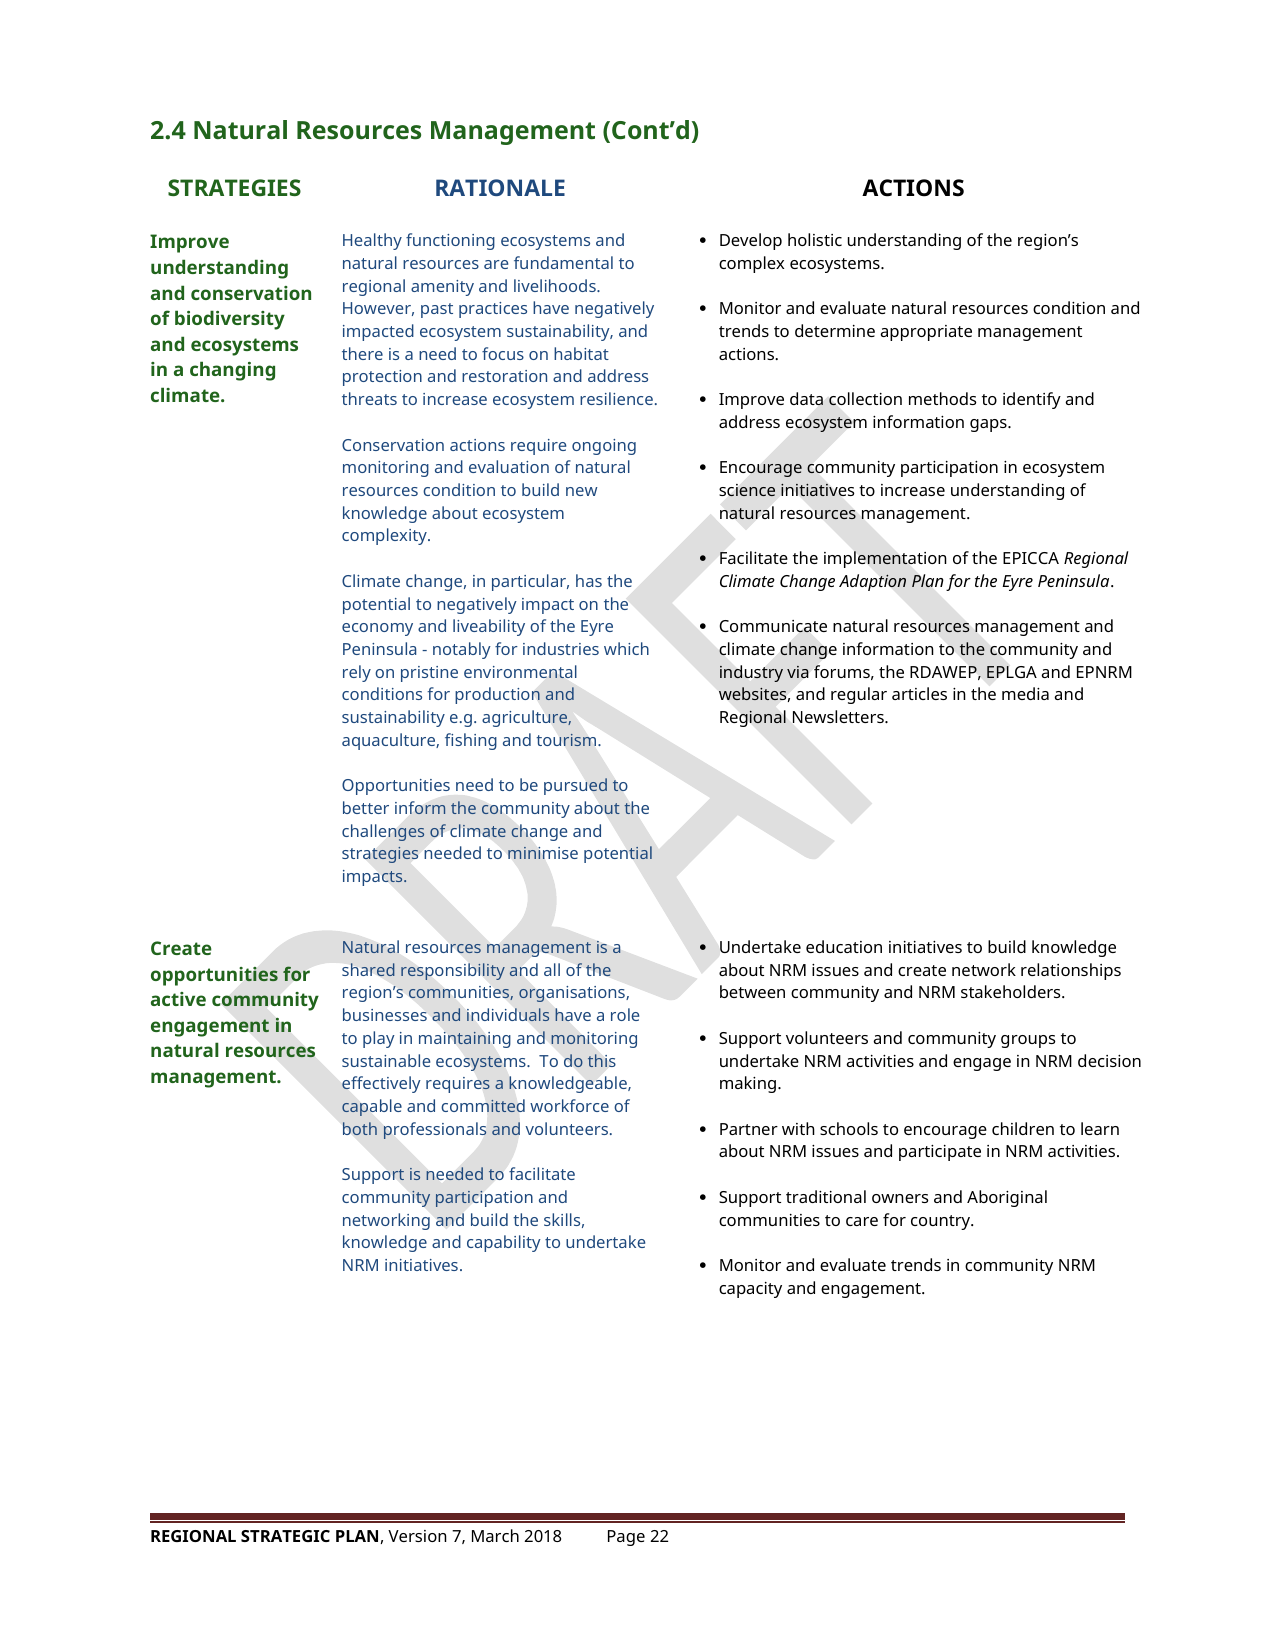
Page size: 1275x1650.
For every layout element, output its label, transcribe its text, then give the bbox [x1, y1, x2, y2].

table_cell Encourage community participation in ecosystem science initiatives to increase understanding of natural resources management. [670, 456, 1157, 547]
table_header Undertake education initiatives to build knowledge about NRM issues and create network relationships between community and NRM stakeholders. [670, 936, 1157, 1026]
table_cell Support volunteers and community groups to undertake NRM activities and engage in NRM decision making. [670, 1026, 1157, 1117]
table_cell Support traditional owners and Aboriginal communities to care for country. [670, 1185, 1157, 1253]
table_cell Partner with schools to encourage children to learn about NRM issues and participate in NRM activities. [670, 1117, 1157, 1185]
table_cell Monitor and evaluate trends in community NRM capacity and engagement. [670, 1254, 1157, 1322]
table_cell Facilitate the implementation of the EPICCA Regional Climate Change Adaption Plan for the Eyre Peninsula. [670, 547, 1157, 615]
table_cell Communicate natural resources management and climate change information to the community and industry via forums, the RDAWEP, EPLGA and EPNRM websites, and regular articles in the media and Regional Newsletters. [670, 615, 1157, 910]
table_header Improve understanding and conservation of biodiversity and ecosystems in a changing climate. [139, 229, 330, 910]
table_cell Monitor and evaluate natural resources condition and trends to determine appropriate management actions. [670, 297, 1157, 388]
table_header Develop holistic understanding of the region’s complex ecosystems. [670, 229, 1157, 297]
table_header Natural resources management is a shared responsibility and all of the region’s communities, organisations, businesses and individuals have a role to play in maintaining and monitoring sustainable ecosystems. To do this effectively requires a knowledgeable, capable and committed workforce of both professionals and volunteers. Support is needed to facilitate community participation and networking and build the skills, knowledge and capability to undertake NRM initiatives. [330, 936, 670, 1322]
table_header STRATEGIES [139, 172, 330, 203]
table_header RATIONALE [330, 172, 670, 203]
table_header ACTIONS [670, 172, 1157, 203]
text 2.4 Natural Resources Management (Cont’d) [150, 112, 1125, 147]
table_header Healthy functioning ecosystems and natural resources are fundamental to regional amenity and livelihoods. However, past practices have negatively impacted ecosystem sustainability, and there is a need to focus on habitat protection and restoration and address threats to increase ecosystem resilience. Conservation actions require ongoing monitoring and evaluation of natural resources condition to build new knowledge about ecosystem complexity. Climate change, in particular, has the potential to negatively impact on the economy and liveability of the Eyre Peninsula - notably for industries which rely on pristine environmental conditions for production and sustainability e.g. agriculture, aquaculture, fishing and tourism. Opportunities need to be pursued to better inform the community about the challenges of climate change and strategies needed to minimise potential impacts. [330, 229, 670, 910]
table_cell Improve data collection methods to identify and address ecosystem information gaps. [670, 388, 1157, 456]
table_header Create opportunities for active community engagement in natural resources management. [139, 936, 330, 1322]
